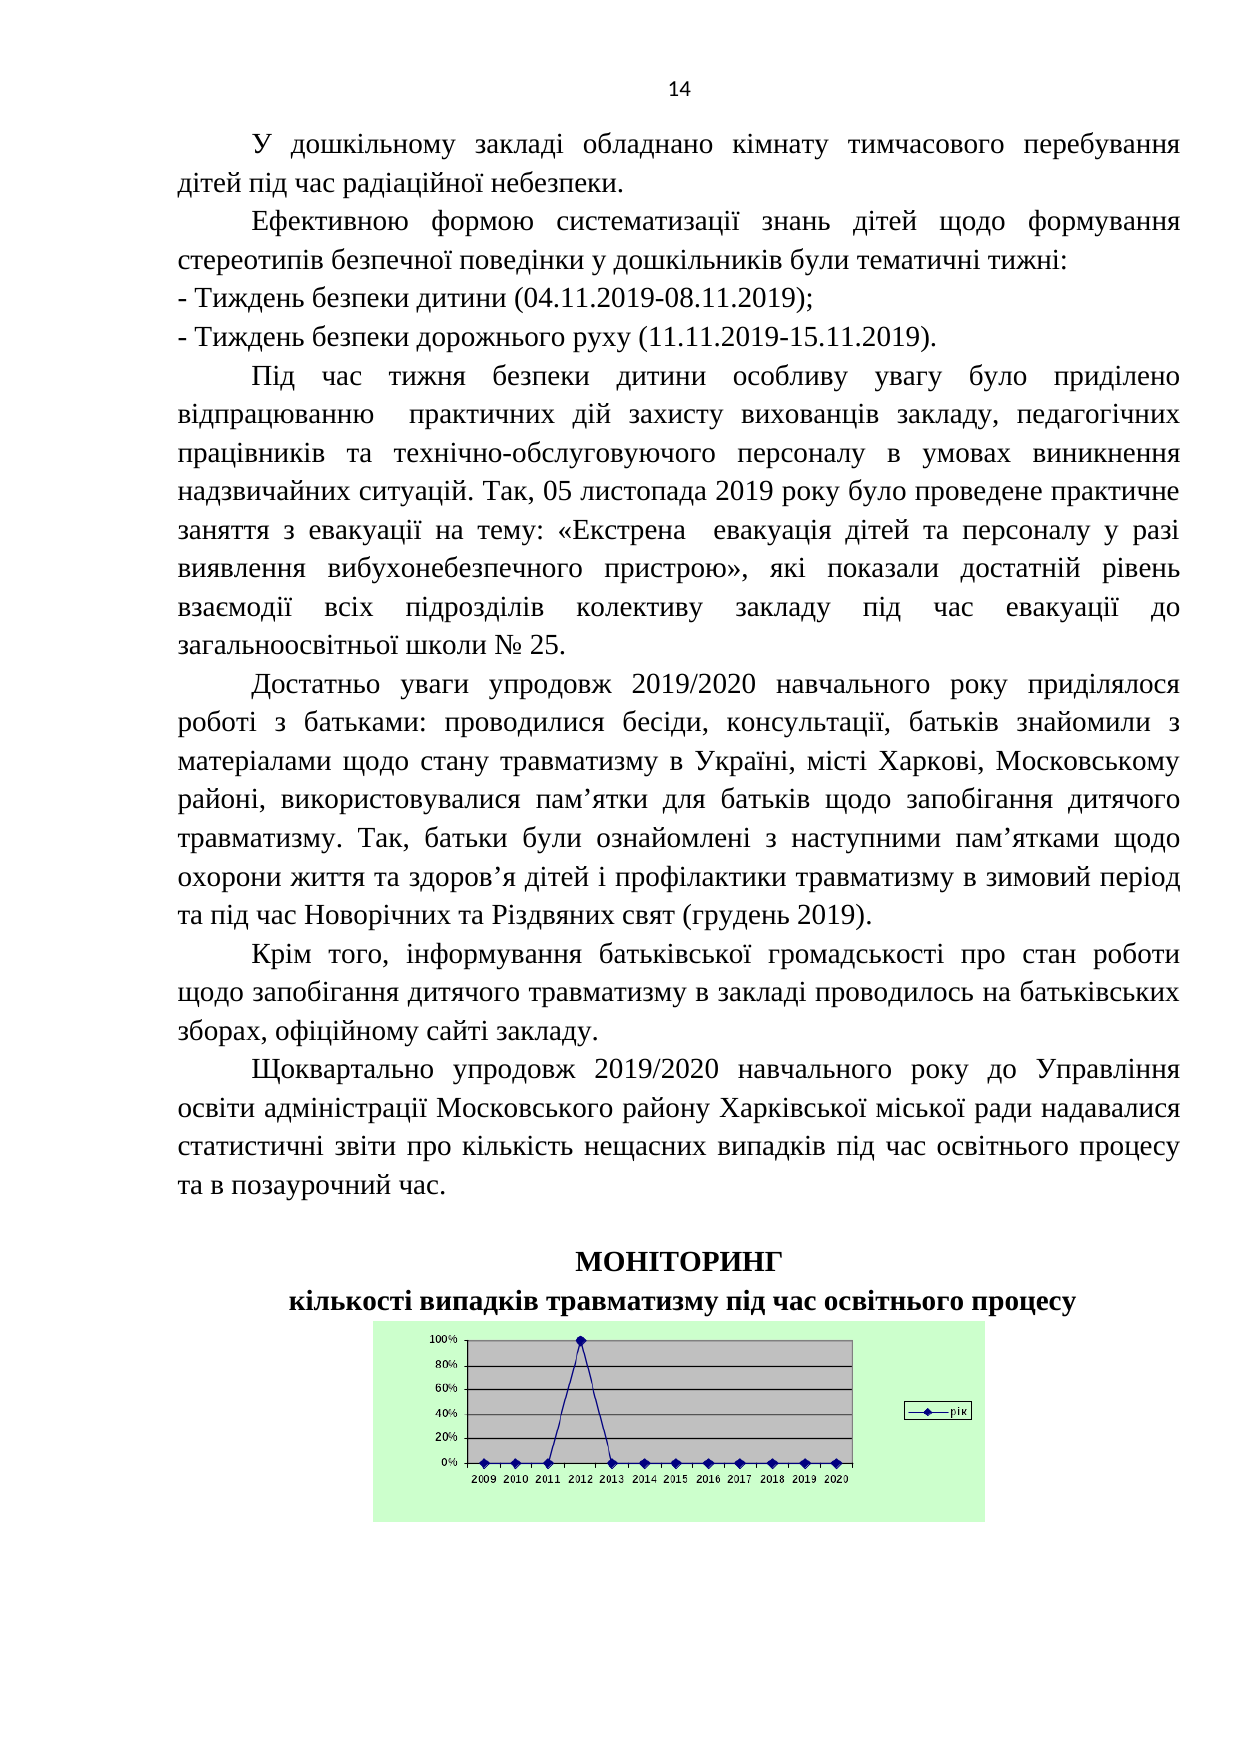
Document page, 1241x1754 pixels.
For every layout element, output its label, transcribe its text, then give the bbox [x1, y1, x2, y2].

text МОНІТОРИНГ [177, 1244, 1181, 1278]
text Крім того, інформування батьківської громадськості про стан роботи щодо запобігання дитячого травматизму в закладі проводилось на батьківських зборах, офіційному сайті закладу. [177, 936, 1181, 1046]
text - Тиждень безпеки дорожнього руху (11.11.2019-15.11.2019). [177, 319, 1181, 353]
text Достатньо уваги упродовж 2019/2020 навчального року приділялося роботі з батьками: проводилися бесіди, консультації, батьків знайомили з матеріалами щодо стану травматизму в Україні, місті Харкові, Московському районі, використовувалися пам’ятки для батьків щодо запобігання дитячого травматизму. Так, батьки були ознайомлені з наступними пам’ятками щодо охорони життя та здоров’я дітей і профілактики травматизму в зимовий період та під час Новорічних та Різдвяних свят (грудень 2019). [177, 666, 1181, 931]
text кількості випадків травматизму під час освітнього процесу [177, 1283, 1181, 1316]
text Щоквартально упродовж 2019/2020 навчального року до Управління освіти адміністрації Московського району Харківської міської ради надавалися статистичні звіти про кількість нещасних випадків під час освітнього процесу та в позаурочний час. [177, 1051, 1181, 1201]
text У дошкільному закладі обладнано кімнату тимчасового перебування дітей під час радіаційної небезпеки. [177, 126, 1181, 198]
text Під час тижня безпеки дитини особливу увагу було приділено відпрацюванню практичних дій захисту вихованців закладу, педагогічних працівників та технічно-обслуговуючого персоналу в умовах виникнення надзвичайних ситуацій. Так, 05 листопада 2019 року було проведене практичне заняття з евакуації на тему: «Екстрена евакуація дітей та персоналу у разі виявлення вибухонебезпечного пристрою», які показали достатній рівень взаємодії всіх підрозділів колективу закладу під час евакуації до загальноосвітньої школи № 25. [177, 358, 1181, 661]
text - Тиждень безпеки дитини (04.11.2019-08.11.2019); [177, 281, 1181, 314]
text Ефективною формою систематизації знань дітей щодо формування стереотипів безпечної поведінки у дошкільників були тематичні тижні: [177, 203, 1181, 276]
